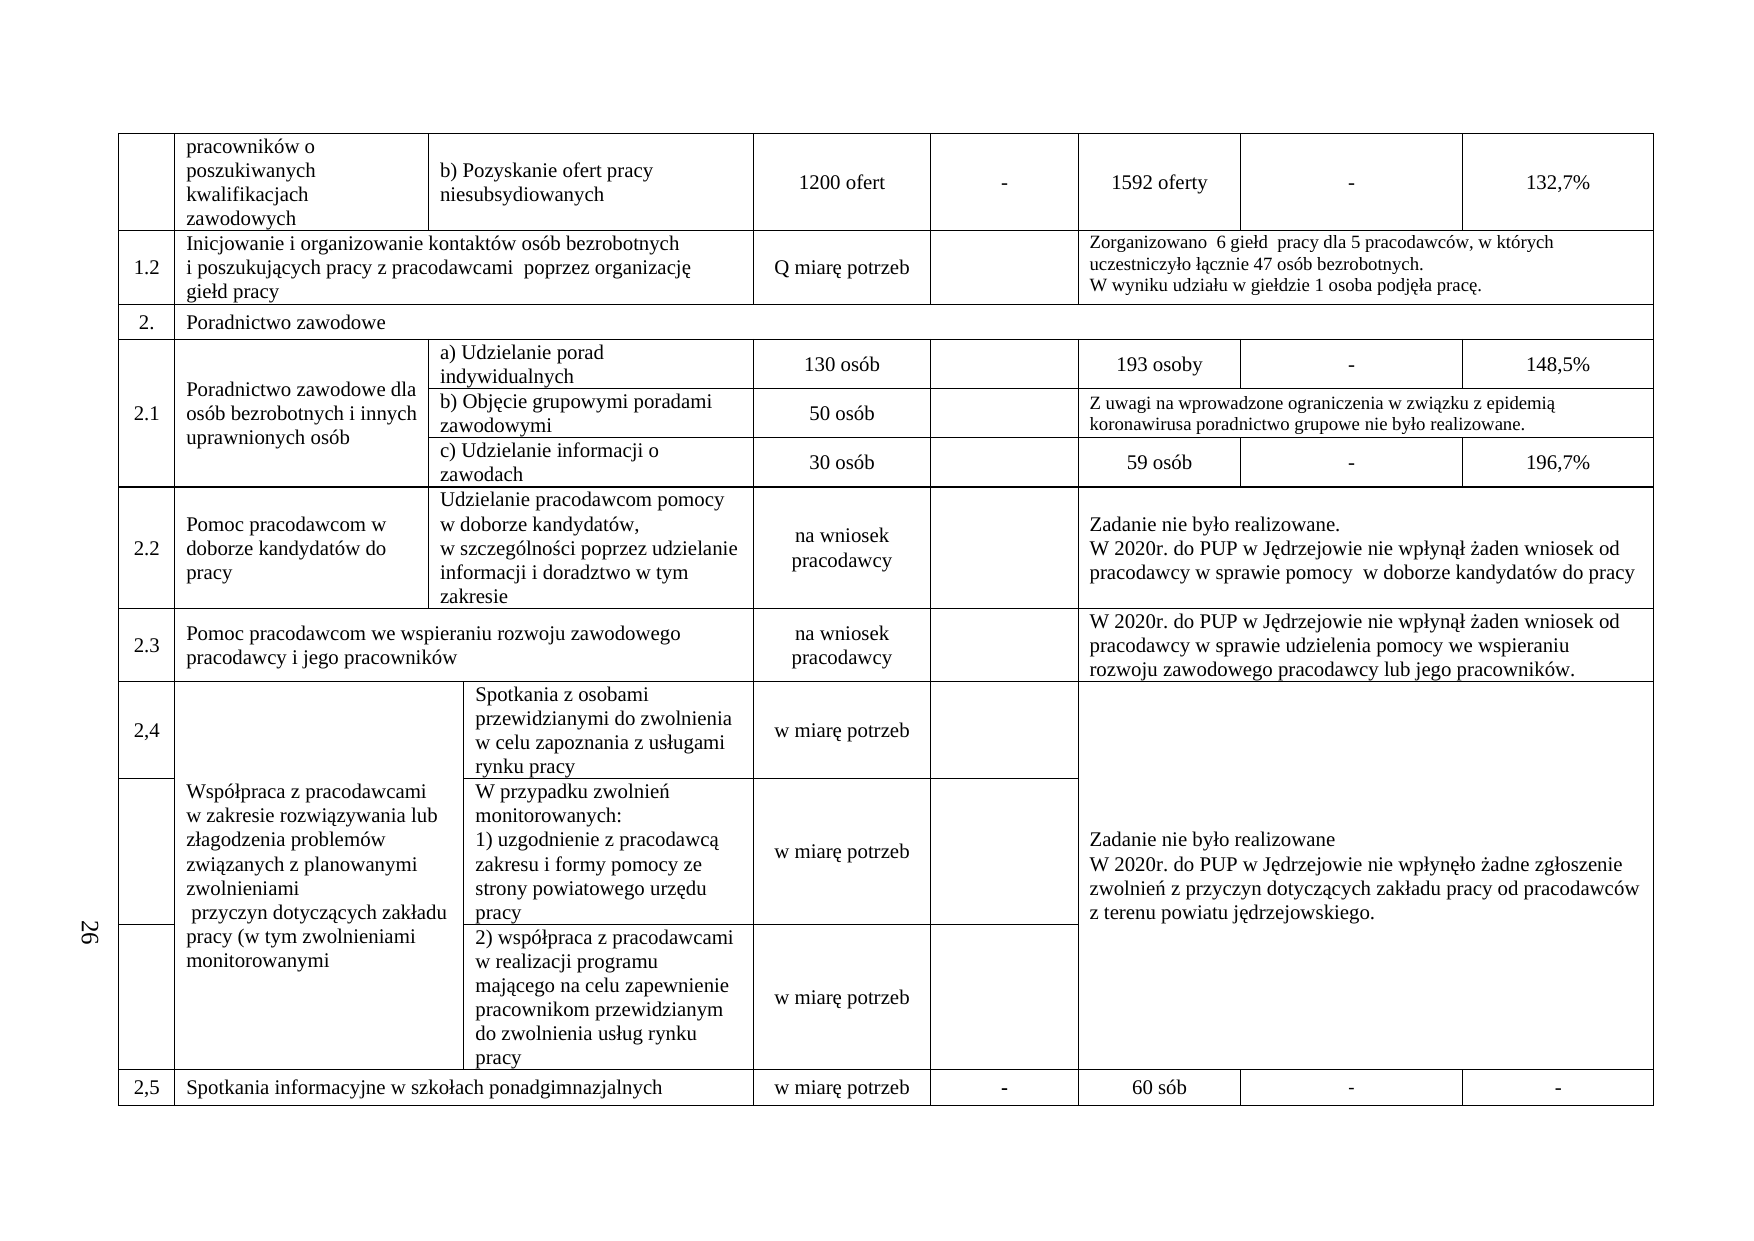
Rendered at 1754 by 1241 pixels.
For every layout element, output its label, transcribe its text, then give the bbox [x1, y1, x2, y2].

table_cell - [1241, 1070, 1462, 1104]
table_cell - [931, 1070, 1078, 1104]
table_cell c) Udzielanie informacji o zawodach [429, 438, 753, 486]
table_cell w miarę potrzeb [754, 779, 930, 924]
table_cell w miarę potrzeb [754, 1070, 930, 1104]
table_cell 1200 ofert [754, 134, 930, 230]
table_cell 148,5% [1463, 340, 1653, 388]
table_cell - [1241, 438, 1462, 486]
table_cell Spotkania z osobami przewidzianymi do zwolnienia w celu zapoznania z usługami rynku pracy [464, 682, 753, 778]
table_cell 193 osoby [1079, 340, 1240, 388]
table_cell w miarę potrzeb [754, 925, 930, 1069]
table_cell - [1463, 1070, 1653, 1104]
table_cell 30 osób [754, 438, 930, 486]
table_cell Współpraca z pracodawcami w zakresie rozwiązywania lub złagodzenia problemów związanych z planowanymi zwolnieniami przyczyn dotyczących zakładu pracy (w tym zwolnieniami monitorowanymi [175, 682, 463, 1069]
table_cell [931, 925, 1078, 1069]
table_cell [931, 231, 1078, 303]
table_cell Poradnictwo zawodowe dla osób bezrobotnych i innych uprawnionych osób [175, 340, 428, 486]
table_cell - [1241, 340, 1462, 388]
table_cell Zadanie nie było realizowane W 2020r. do PUP w Jędrzejowie nie wpłynęło żadne zgłoszenie zwolnień z przyczyn dotyczących zakładu pracy od pracodawców z terenu powiatu jędrzejowskiego. [1079, 682, 1653, 1069]
table_cell Pomoc pracodawcom we wspieraniu rozwoju zawodowego pracodawcy i jego pracowników [175, 609, 753, 681]
table_cell 130 osób [754, 340, 930, 388]
table_cell 2,4 [119, 682, 174, 778]
table_cell W 2020r. do PUP w Jędrzejowie nie wpłynął żaden wniosek od pracodawcy w sprawie udzielenia pomocy we wspieraniu rozwoju zawodowego pracodawcy lub jego pracowników. [1079, 609, 1653, 681]
table_cell Zadanie nie było realizowane. W 2020r. do PUP w Jędrzejowie nie wpłynął żaden wniosek od pracodawcy w sprawie pomocy w doborze kandydatów do pracy [1079, 488, 1653, 608]
table_cell [931, 340, 1078, 388]
table_cell [931, 609, 1078, 681]
table_cell 2.1 [119, 340, 174, 486]
table_cell - [1241, 134, 1462, 230]
table_cell [931, 438, 1078, 486]
table_cell 196,7% [1463, 438, 1653, 486]
table_cell 2,5 [119, 1070, 174, 1104]
table_cell 1592 oferty [1079, 134, 1240, 230]
table_cell Z uwagi na wprowadzone ograniczenia w związku z epidemią koronawirusa poradnictwo grupowe nie było realizowane. [1079, 389, 1653, 437]
table_cell Q miarę potrzeb [754, 231, 930, 303]
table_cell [175, 134, 428, 230]
table_cell w miarę potrzeb [754, 682, 930, 778]
table_cell 1.2 [119, 231, 174, 303]
table_cell Udzielanie pracodawcom pomocy w doborze kandydatów, w szczególności poprzez udzielanie informacji i doradztwo w tym zakresie [429, 488, 753, 608]
table_cell 2) współpraca z pracodawcami w realizacji programu mającego na celu zapewnienie pracownikom przewidzianym do zwolnienia usług rynku pracy [464, 925, 753, 1069]
table_cell - [931, 134, 1078, 230]
table_cell b) Objęcie grupowymi poradami zawodowymi [429, 389, 753, 437]
table_cell 132,7% [1463, 134, 1653, 230]
table_cell 50 osób [754, 389, 930, 437]
table_cell b) Pozyskanie ofert pracy niesubsydiowanych [429, 134, 753, 230]
table_cell [931, 389, 1078, 437]
table_cell Pomoc pracodawcom w doborze kandydatów do pracy [175, 488, 428, 608]
table_cell na wniosek pracodawcy [754, 488, 930, 608]
table_cell [119, 779, 174, 924]
table_cell 60 sób [1079, 1070, 1240, 1104]
table_cell W przypadku zwolnień monitorowanych: 1) uzgodnienie z pracodawcą zakresu i formy pomocy ze strony powiatowego urzędu pracy [464, 779, 753, 924]
table_cell Spotkania informacyjne w szkołach ponadgimnazjalnych [175, 1070, 753, 1104]
table_cell Poradnictwo zawodowe [175, 305, 1653, 339]
table_cell 2.2 [119, 488, 174, 608]
table_cell [119, 925, 174, 1069]
table_cell Zorganizowano 6 giełd pracy dla 5 pracodawców, w których uczestniczyło łącznie 47 osób bezrobotnych. W wyniku udziału w giełdzie 1 osoba podjęła pracę. [1079, 231, 1653, 303]
table_cell a) Udzielanie porad indywidualnych [429, 340, 753, 388]
table_cell [931, 488, 1078, 608]
table_cell 2. [119, 305, 174, 339]
table_cell 2.3 [119, 609, 174, 681]
table_cell 59 osób [1079, 438, 1240, 486]
table_cell na wniosek pracodawcy [754, 609, 930, 681]
table_cell [931, 682, 1078, 778]
table_cell Inicjowanie i organizowanie kontaktów osób bezrobotnych i poszukujących pracy z pracodawcami poprzez organizację giełd pracy [175, 231, 753, 303]
table_cell [119, 134, 174, 230]
table_cell [931, 779, 1078, 924]
